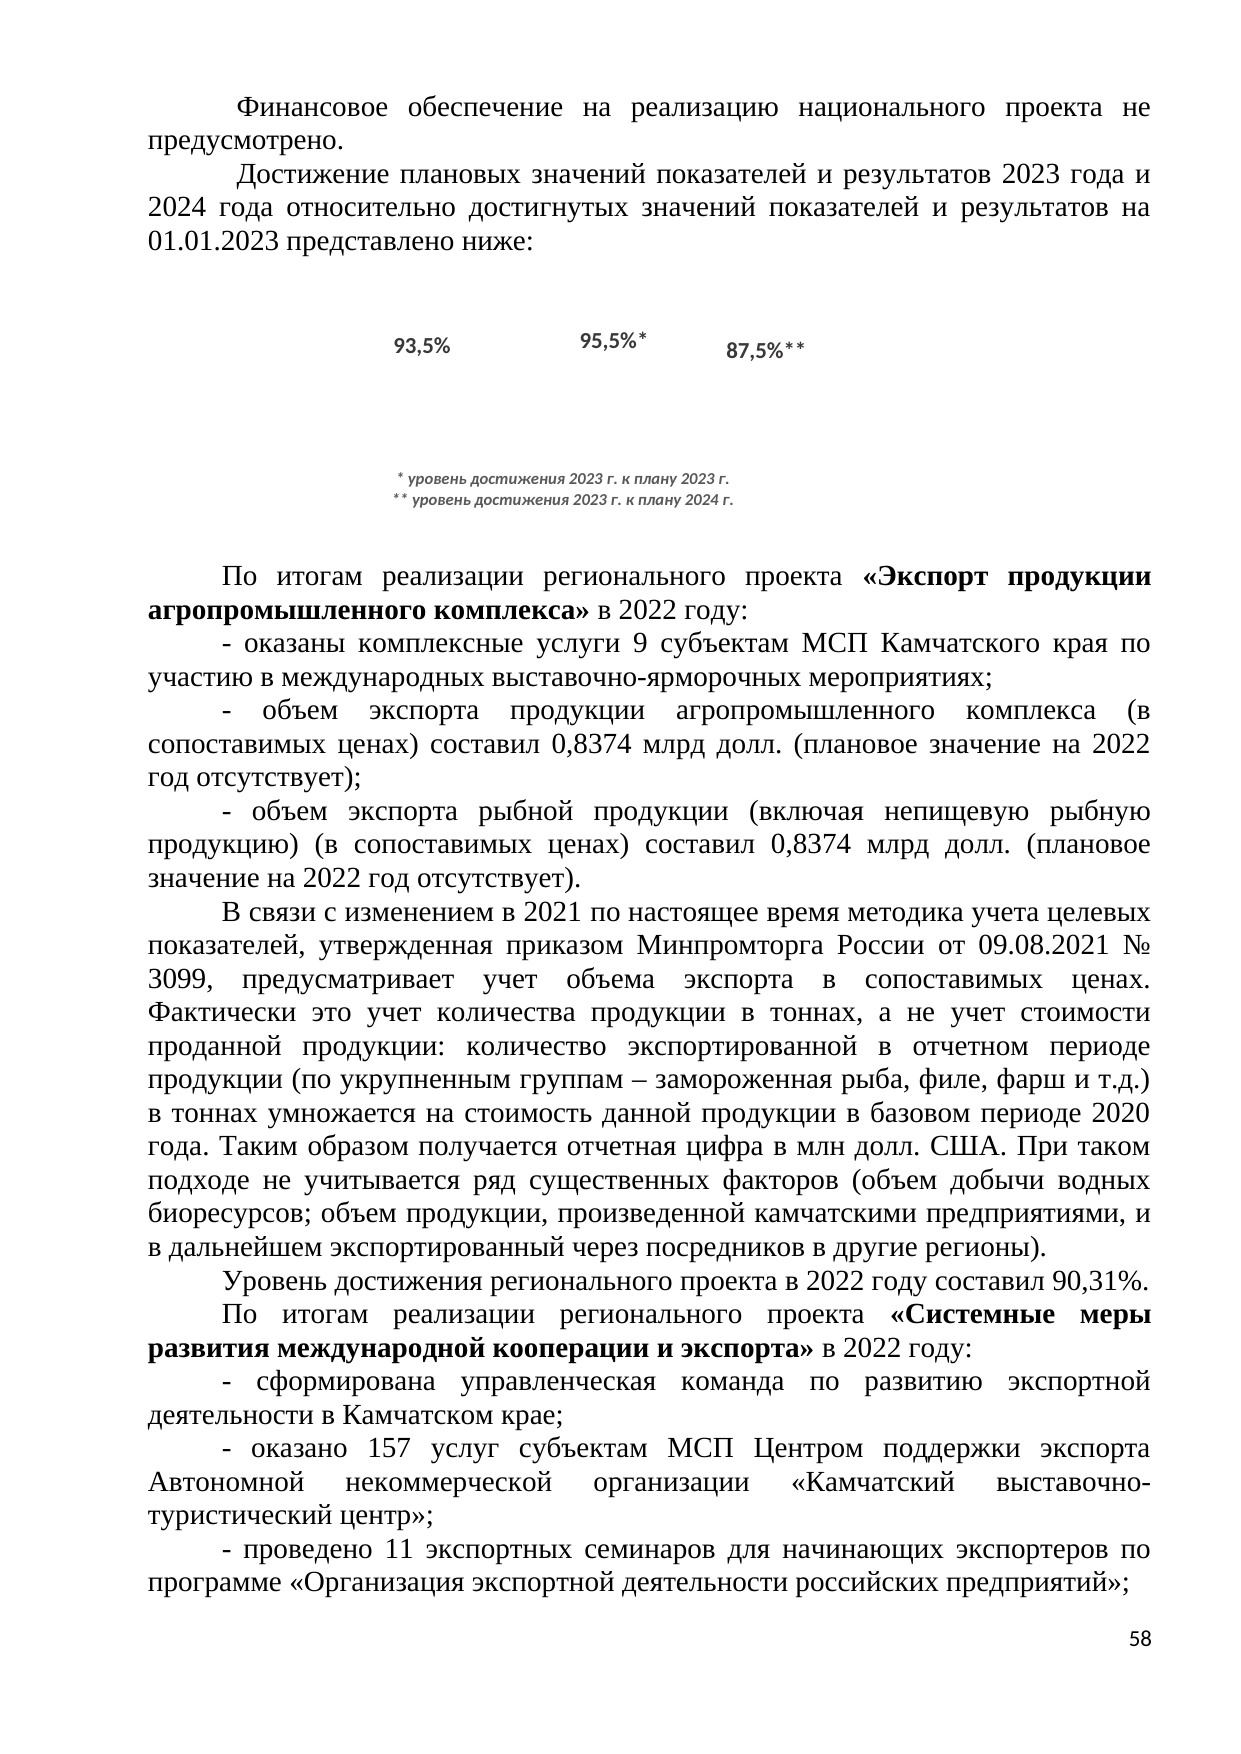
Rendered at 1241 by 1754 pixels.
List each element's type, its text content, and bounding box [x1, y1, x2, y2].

text По итогам реализации регионального проекта «Системные меры развития международной кооперации и экспорта» в 2022 году: [148, 1296, 1152, 1363]
text - оказано 157 услуг субъектам МСП Центром поддержки экспорта Автономной некоммерческой организации «Камчатский выставочно-туристический центр»; [148, 1430, 1152, 1531]
text - сформирована управленческая команда по развитию экспортной деятельности в Камчатском крае; [148, 1363, 1152, 1430]
text - объем экспорта рыбной продукции (включая непищевую рыбную продукцию) (в сопоставимых ценах) составил 0,8374 млрд долл. (плановое значение на 2022 год отсутствует). [148, 793, 1152, 894]
text По итогам реализации регионального проекта «Экспорт продукции агропромышленного комплекса» в 2022 году: [148, 558, 1152, 625]
text - проведено 11 экспортных семинаров для начинающих экспортеров по программе «Организация экспортной деятельности российских предприятий»; [148, 1531, 1152, 1598]
text Уровень достижения регионального проекта в 2022 году составил 90,31%. [148, 1263, 1152, 1296]
text - объем экспорта продукции агропромышленного комплекса (в сопоставимых ценах) составил 0,8374 млрд долл. (плановое значение на 2022 год отсутствует); [148, 692, 1152, 793]
text Достижение плановых значений показателей и результатов 2023 года и 2024 года относительно достигнутых значений показателей и результатов на 01.01.2023 представлено ниже: [148, 156, 1152, 256]
text В связи с изменением в 2021 по настоящее время методика учета целевых показателей, утвержденная приказом Минпромторга России от 09.08.2021 № 3099, предусматривает учет объема экспорта в сопоставимых ценах. Фактически это учет количества продукции в тоннах, а не учет стоимости проданной продукции: количество экспортированной в отчетном периоде продукции (по укрупненным группам – замороженная рыба, филе, фарш и т.д.) в тоннах умножается на стоимость данной продукции в базовом периоде 2020 года. Таким образом получается отчетная цифра в млн долл. США. При таком подходе не учитывается ряд существенных факторов (объем добычи водных биоресурсов; объем продукции, произведенной камчатскими предприятиями, и в дальнейшем экспортированный через посредников в другие регионы). [148, 894, 1152, 1263]
text - оказаны комплексные услуги 9 субъектам МСП Камчатского края по участию в международных выставочно-ярморочных мероприятиях; [148, 625, 1152, 692]
text Финансовое обеспечение на реализацию национального проекта не предусмотрено. [148, 89, 1152, 156]
